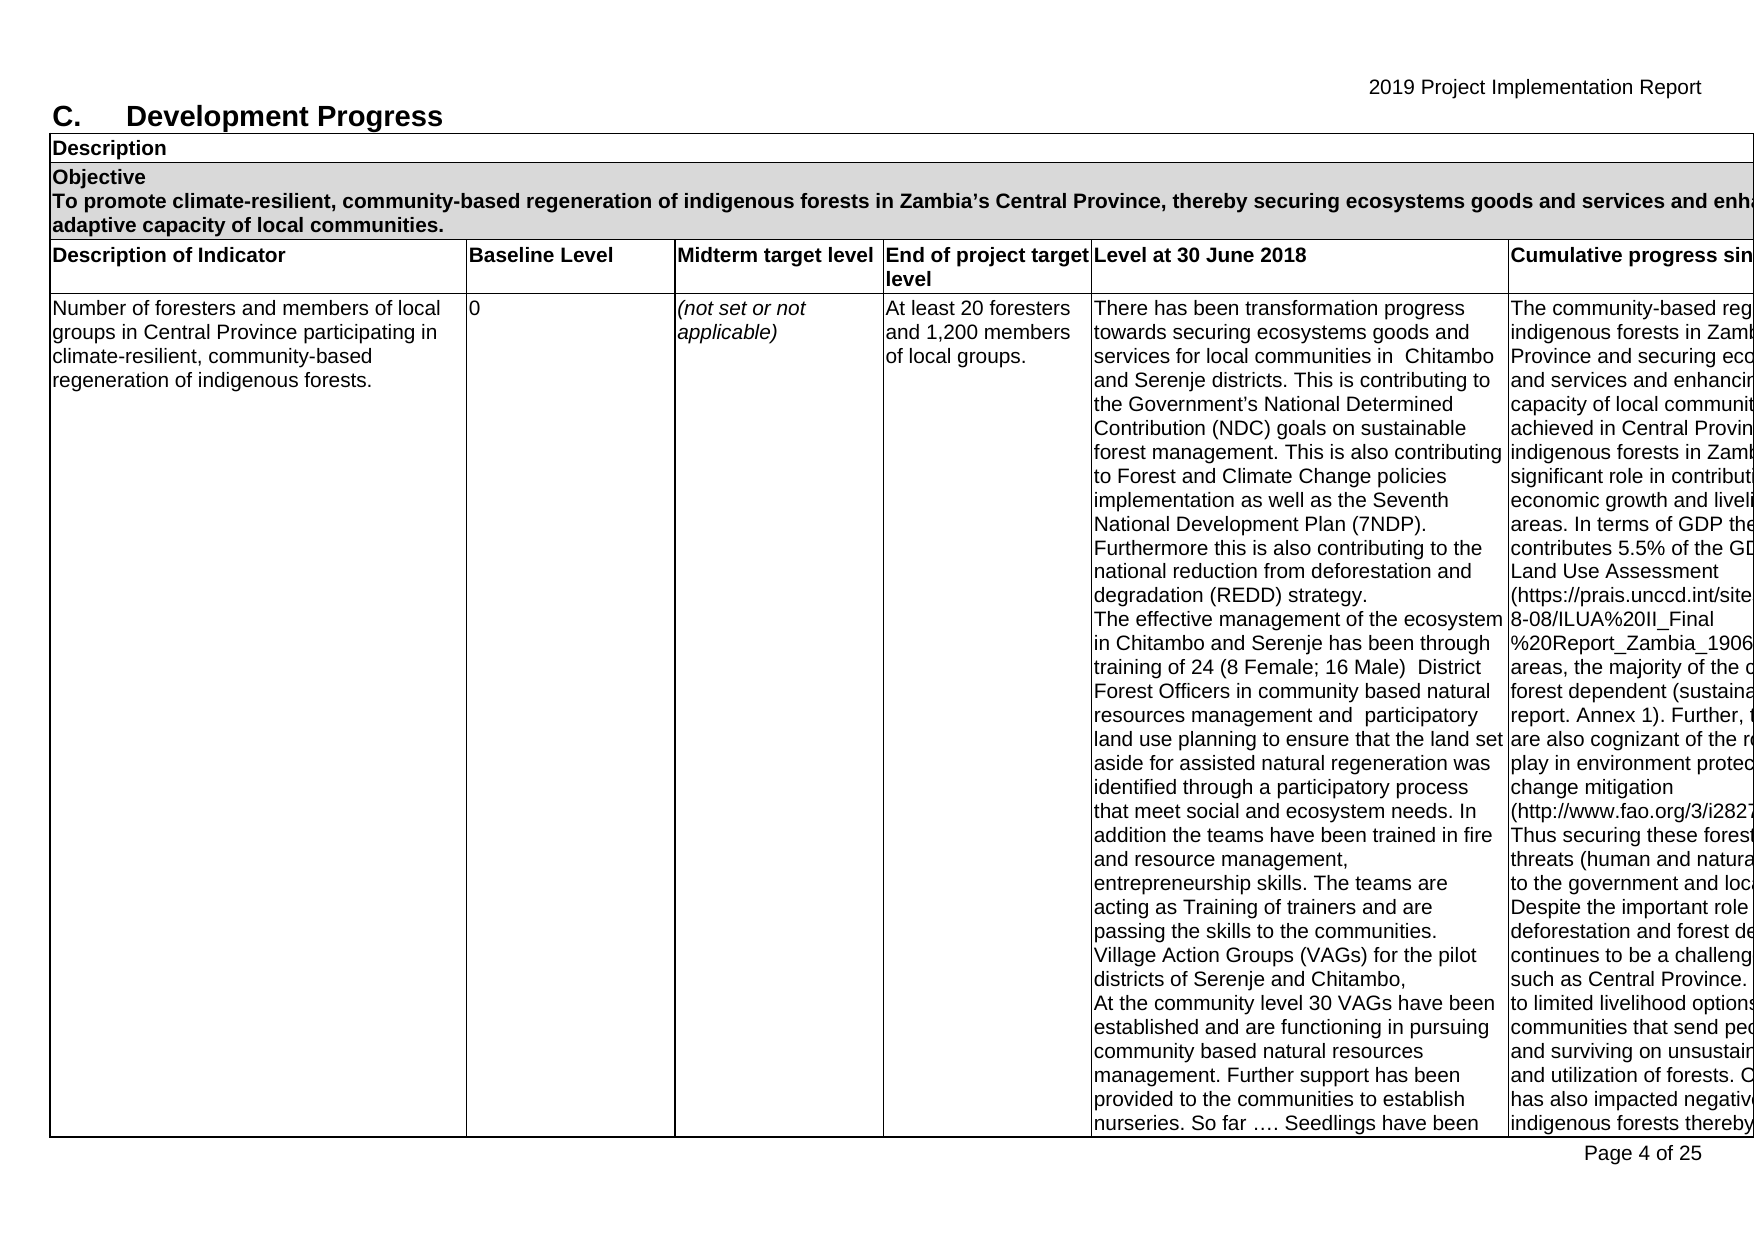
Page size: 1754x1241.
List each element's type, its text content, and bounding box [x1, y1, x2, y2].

table_cell Midterm target level [676, 240, 883, 292]
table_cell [884, 294, 1091, 1136]
table_header Description [51, 134, 1753, 162]
table_cell Level at 30 June 2018 [1092, 240, 1508, 292]
table_cell Objective To promote climate-resilient, community-based regeneration of indigenous forests in Zambia’s Central Province, thereby securing ecosystems goods and services and enhancing the adaptive capacity of local communities. [51, 163, 1753, 239]
table_cell End of project target level [884, 240, 1091, 292]
subtitle Development Progress [52, 99, 1702, 132]
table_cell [1509, 294, 1753, 1136]
table_cell Baseline Level [467, 240, 674, 292]
table_cell Cumulative progress since project start [1509, 240, 1753, 292]
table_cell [1092, 294, 1508, 1136]
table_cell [676, 294, 883, 1136]
table_cell 0 [467, 294, 674, 1136]
table_cell Description of Indicator [51, 240, 466, 292]
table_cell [51, 294, 466, 1136]
